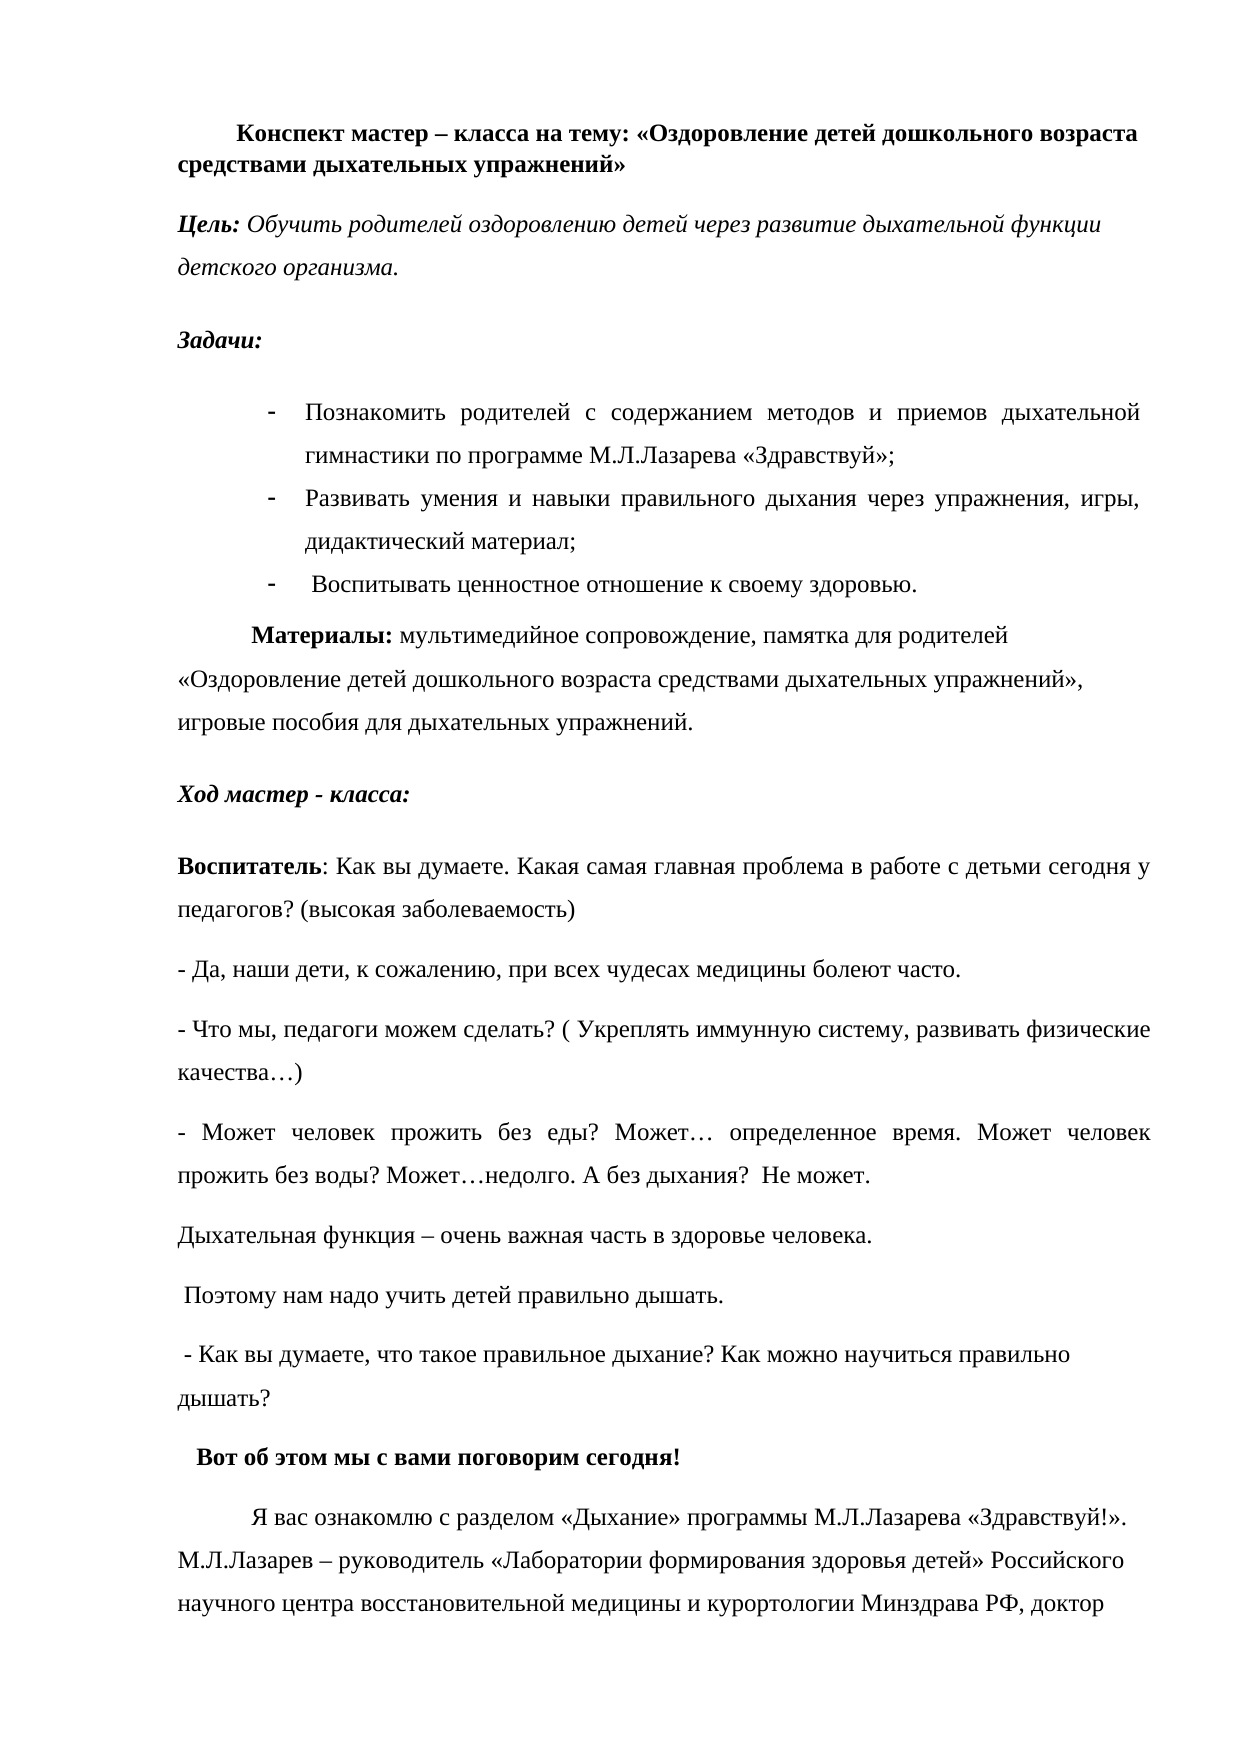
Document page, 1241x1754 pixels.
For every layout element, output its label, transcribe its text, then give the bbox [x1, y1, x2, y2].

text Вот об этом мы с вами поговорим сегодня! [177, 1442, 1152, 1471]
text Ход мастер - класса: [177, 779, 1152, 808]
text Дыхательная функция – очень важная часть в здоровье человека. [177, 1220, 1152, 1249]
text Воспитатель: Как вы думаете. Какая самая главная проблема в работе с детьми сегодня у педагогов? (высокая заболеваемость) [177, 851, 1152, 923]
list Познакомить родителей с содержанием методов и приемов дыхательной гимнастики по программе М.Л.Лазарева «Здравствуй»; [267, 397, 1141, 469]
list Развивать умения и навыки правильного дыхания через упражнения, игры, дидактический материал; [267, 483, 1141, 555]
text - Как вы думаете, что такое правильное дыхание? Как можно научиться правильно дышать? [177, 1339, 1152, 1411]
text - Что мы, педагоги можем сделать? ( Укреплять иммунную систему, развивать физические качества…) [177, 1014, 1152, 1086]
text Задачи: [177, 325, 1152, 353]
text Конспект мастер – класса на тему: «Оздоровление детей дошкольного возраста средствами дыхательных упражнений» [177, 118, 1152, 178]
list Воспитывать ценностное отношение к своему здоровью. [267, 569, 1141, 598]
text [177, 1502, 1152, 1617]
text Материалы: мультимедийное сопровождение, памятка для родителей «Оздоровление детей дошкольного возраста средствами дыхательных упражнений», игровые пособия для дыхательных упражнений. [177, 621, 1152, 736]
text Цель: Обучить родителей оздоровлению детей через развитие дыхательной функции детского организма. [177, 209, 1152, 281]
text Поэтому нам надо учить детей правильно дышать. [177, 1280, 1152, 1308]
text - Да, наши дети, к сожалению, при всех чудесах медицины болеют часто. [177, 954, 1152, 983]
text - Может человек прожить без еды? Может… определенное время. Может человек прожить без воды? Может…недолго. А без дыхания? Не может. [177, 1117, 1152, 1189]
